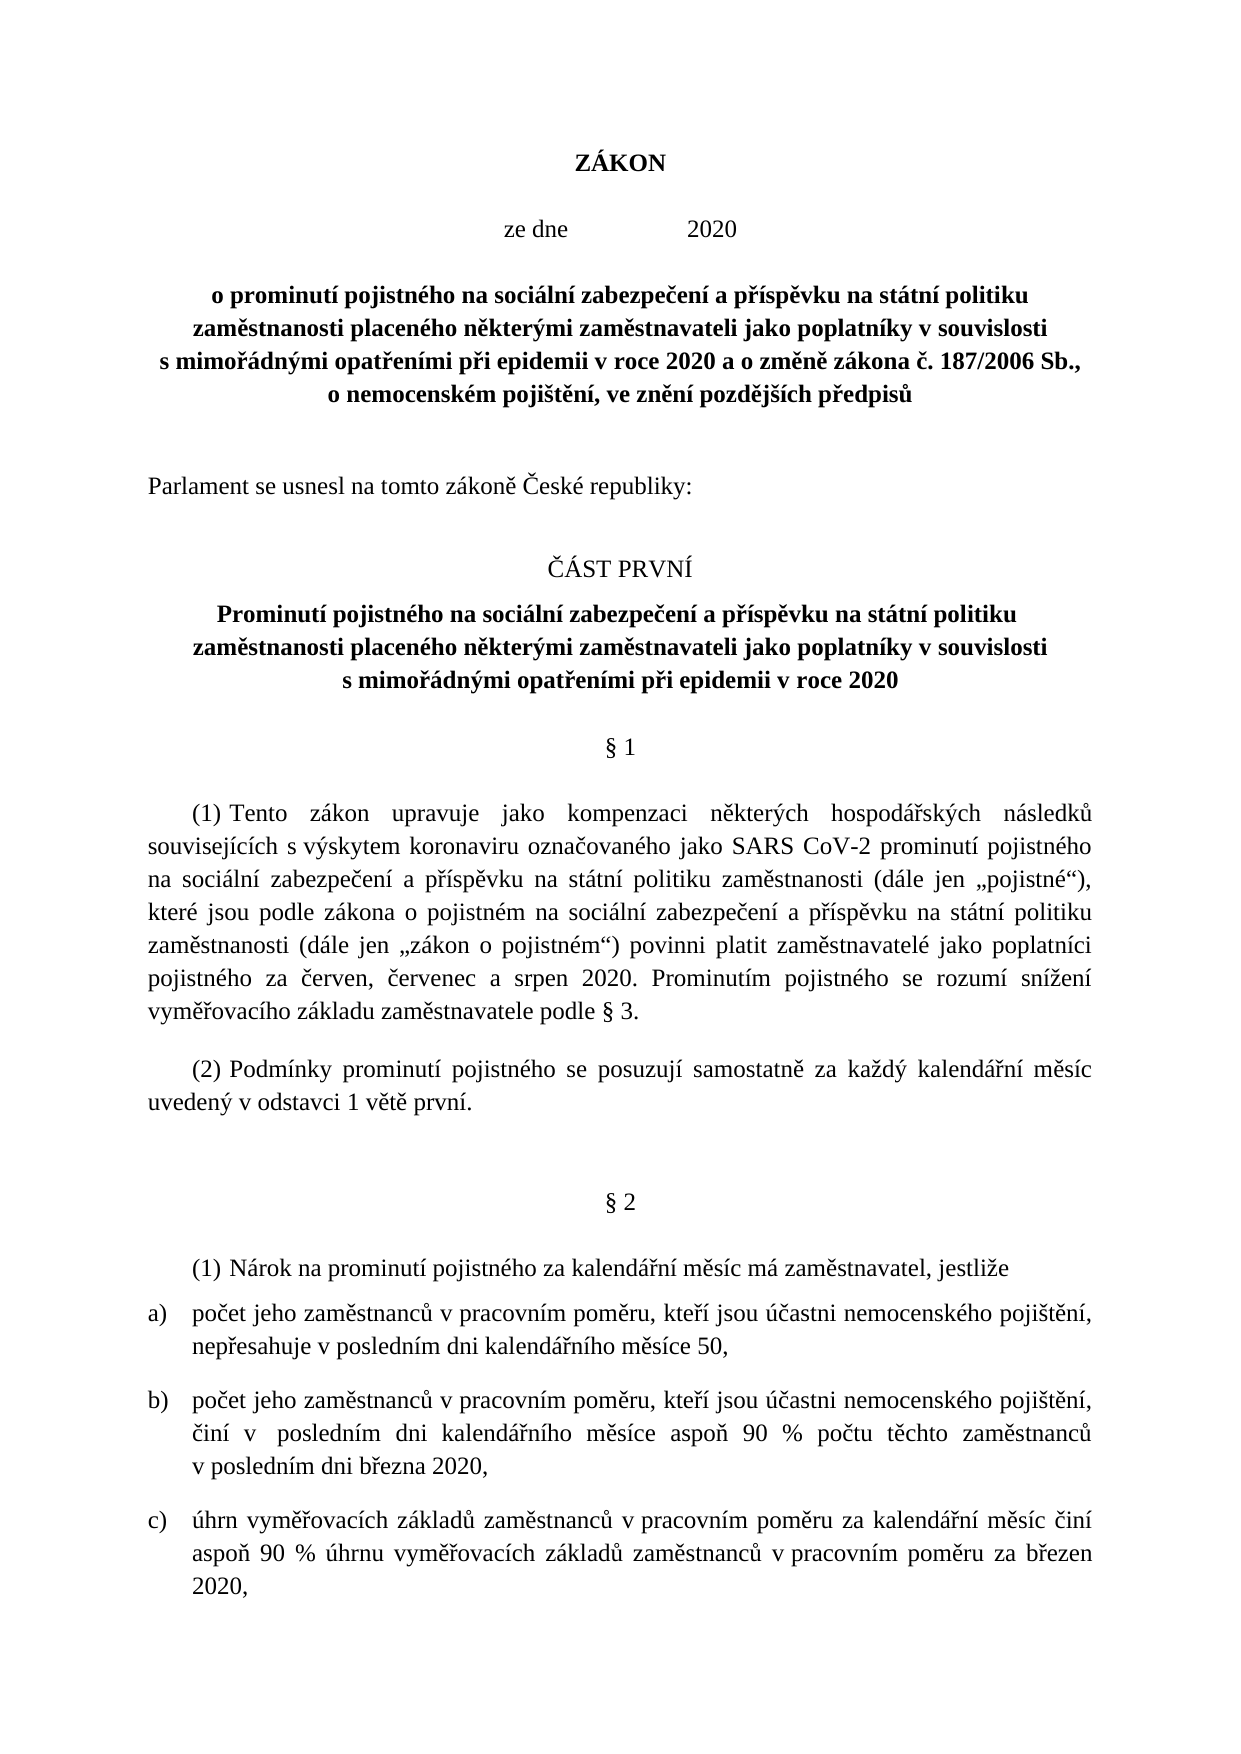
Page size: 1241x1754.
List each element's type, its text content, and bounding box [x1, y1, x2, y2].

text § 2 [148, 1187, 1093, 1215]
text úhrn vyměřovacích základů zaměstnanců v pracovním poměru za kalendářní měsíc činí aspoň 90 % úhrnu vyměřovacích základů zaměstnanců v pracovním poměru za březen 2020, [148, 1505, 1093, 1600]
text počet jeho zaměstnanců v pracovním poměru, kteří jsou účastni nemocenského pojištění, činí v posledním dni kalendářního měsíce aspoň 90 % počtu těchto zaměstnanců v posledním dni března 2020, [148, 1385, 1093, 1480]
list Nárok na prominutí pojistného za kalendářní měsíc má zaměstnavatel, jestliže [148, 1253, 1093, 1282]
text Parlament se usnesl na tomto zákoně České republiky: [148, 471, 1093, 499]
text ČÁST PRVNÍ [148, 554, 1093, 582]
text Podmínky prominutí pojistného se posuzují samostatně za každý kalendářní měsíc uvedený v odstavci 1 větě první. [148, 1054, 1093, 1116]
text počet jeho zaměstnanců v pracovním poměru, kteří jsou účastni nemocenského pojištění, nepřesahuje v posledním dni kalendářního měsíce 50, [148, 1298, 1093, 1360]
text Tento zákon upravuje jako kompenzaci některých hospodářských následků souvisejících s výskytem koronaviru označovaného jako SARS CoV-2 prominutí pojistného na sociální zabezpečení a příspěvku na státní politiku zaměstnanosti (dále jen „pojistné“), které jsou podle zákona o pojistném na sociální zabezpečení a příspěvku na státní politiku zaměstnanosti (dále jen „zákon o pojistném“) povinni platit zaměstnavatelé jako poplatníci pojistného za červen, červenec a srpen 2020. Prominutím pojistného se rozumí snížení vyměřovacího základu zaměstnavatele podle § 3. [148, 798, 1093, 1025]
text ZÁKON [148, 148, 1093, 176]
text o prominutí pojistného na sociální zabezpečení a příspěvku na státní politiku zaměstnanosti placeného některými zaměstnavateli jako poplatníky v souvislosti s mimořádnými opatřeními při epidemii v roce 2020 a o změně zákona č. 187/2006 Sb., o nemocenském pojištění, ve znění pozdějších předpisů [148, 280, 1093, 408]
text ze dne 2020 [148, 214, 1093, 243]
text § 1 [148, 732, 1093, 760]
text Prominutí pojistného na sociální zabezpečení a příspěvku na státní politiku zaměstnanosti placeného některými zaměstnavateli jako poplatníky v souvislosti s mimořádnými opatřeními při epidemii v roce 2020 [148, 599, 1093, 694]
